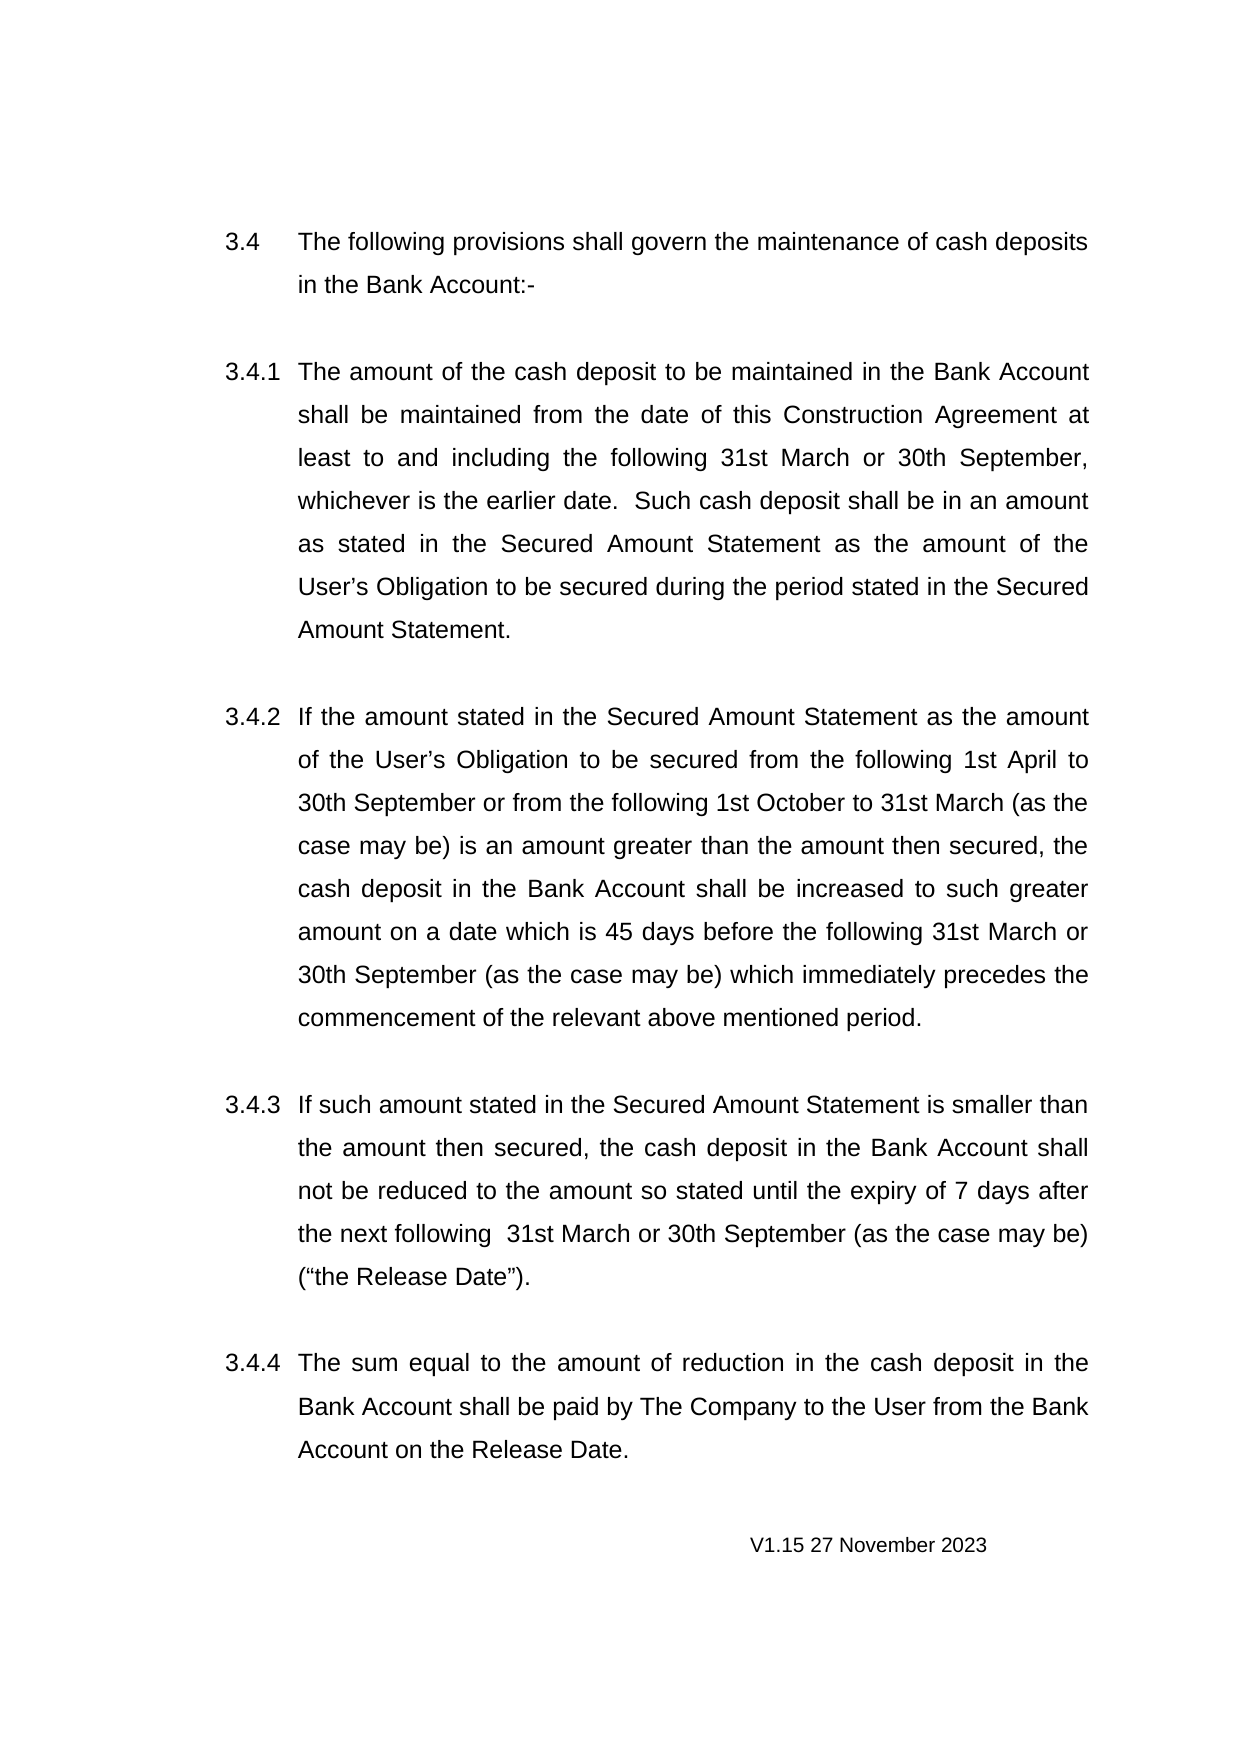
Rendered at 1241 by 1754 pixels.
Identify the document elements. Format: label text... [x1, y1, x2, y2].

text 3.4 The following provisions shall govern the maintenance of cash deposits in the Bank Account:- [225, 227, 1090, 299]
text 3.4.4 The sum equal to the amount of reduction in the cash deposit in the Bank Account shall be paid by The Company to the User from the Bank Account on the Release Date. [225, 1348, 1090, 1463]
text 3.4.3 If such amount stated in the Secured Amount Statement is smaller than the amount then secured, the cash deposit in the Bank Account shall not be reduced to the amount so stated until the expiry of 7 days after the next following 31st March or 30th September (as the case may be) (“the Release Date”). [225, 1090, 1090, 1291]
text 3.4.2 If the amount stated in the Secured Amount Statement as the amount of the User’s Obligation to be secured from the following 1st April to 30th September or from the following 1st October to 31st March (as the case may be) is an amount greater than the amount then secured, the cash deposit in the Bank Account shall be increased to such greater amount on a date which is 45 days before the following 31st March or 30th September (as the case may be) which immediately precedes the commencement of the relevant above mentioned period. [225, 702, 1090, 1032]
text 3.4.1 The amount of the cash deposit to be maintained in the Bank Account shall be maintained from the date of this Construction Agreement at least to and including the following 31st March or 30th September, whichever is the earlier date. Such cash deposit shall be in an amount as stated in the Secured Amount Statement as the amount of the User’s Obligation to be secured during the period stated in the Secured Amount Statement. [225, 357, 1090, 644]
